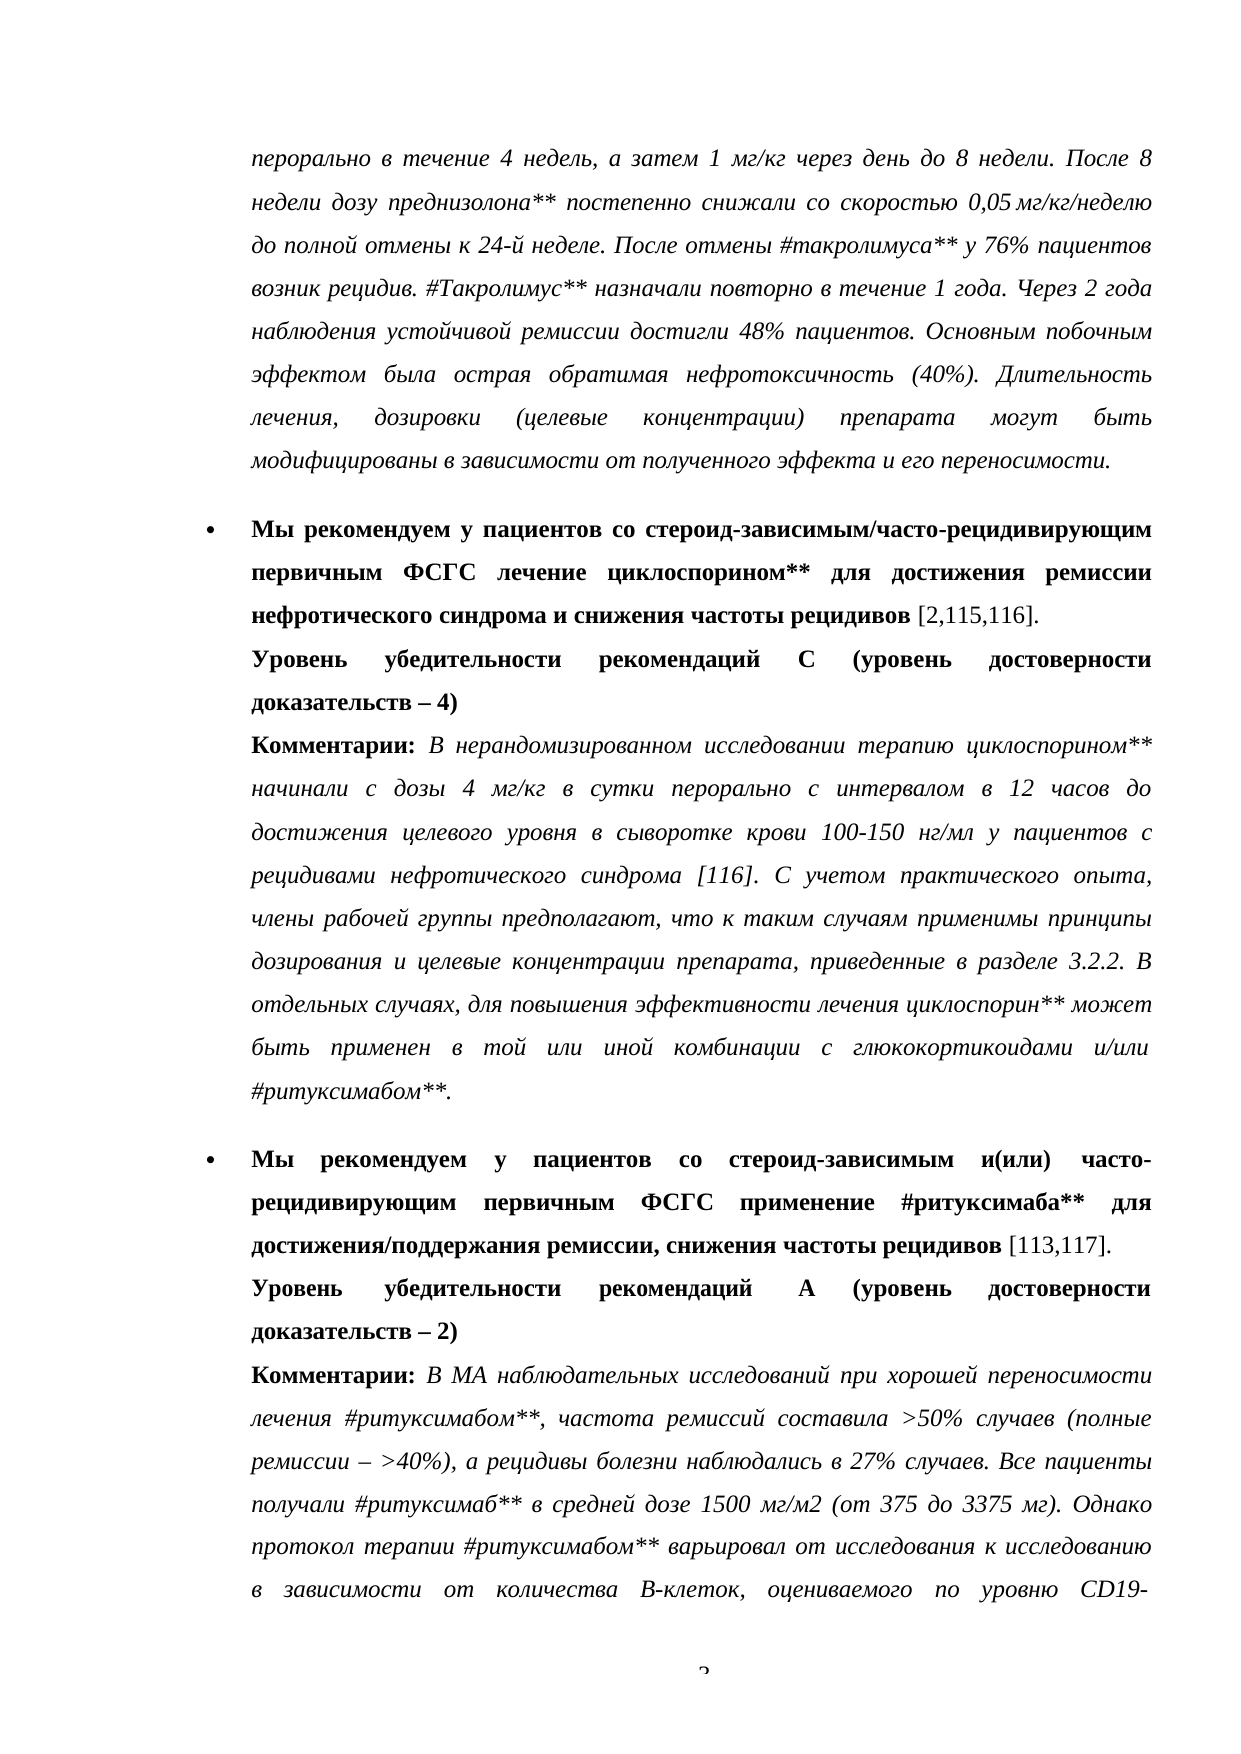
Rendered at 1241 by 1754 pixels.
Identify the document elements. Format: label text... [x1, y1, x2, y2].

subtitle Мы рекомендуем у пациентов со стероид-зависимым и(или) часто- рецидивирующим первичным ФСГС применение #ритуксимаба** для достижения/поддержания ремиссии, снижения частоты рецидивов [113,117]. Уровень убедительности рекомендаций A (уровень достоверности доказательств – 2) [207, 1144, 1152, 1345]
subtitle Мы рекомендуем у пациентов со стероид-зависимым/часто-рецидивирующим первичным ФСГС лечение циклоспорином** для достижения ремиссии нефротического синдрома и снижения частоты рецидивов [2,115,116]. [207, 514, 1152, 629]
text Комментарии: В МА наблюдательных исследований при хорошей переносимости лечения #ритуксимабом**, частота ремиссий составила >50% случаев (полные ремиссии – >40%), а рецидивы болезни наблюдались в 27% случаев. Все пациенты получали #ритуксимаб** в средней дозе 1500 мг/м2 (от 375 до 3375 мг). Однако протокол терапии #ритуксимабом** варьировал от исследования к исследованию в зависимости от количества В-клеток, оцениваемого по уровню CD19- [251, 1360, 1152, 1603]
text #ритуксимабом**. [251, 1076, 1163, 1105]
text Комментарии: В нерандомизированном исследовании терапию циклоспорином** начинали с дозы 4 мг/кг в сутки перорально с интервалом в 12 часов до достижения целевого уровня в сыворотке крови 100-150 нг/мл у пациентов с рецидивами нефротического синдрома [116]. С учетом практического опыта, члены рабочей группы предполагают, что к таким случаям применимы принципы дозирования и целевые концентрации препарата, приведенные в разделе 3.2.2. В отдельных случаях, для повышения эффективности лечения циклоспорин** может быть применен в той или иной комбинации с глюкокортикоидами и/или [251, 730, 1152, 1061]
text перорально в течение 4 недель, а затем 1 мг/кг через день до 8 недели. После 8 недели дозу преднизолона** постепенно снижали со скоростью 0,05 мг/кг/неделю до полной отмены к 24-й неделе. После отмены #такролимуса** у 76% пациентов возник рецидив. #Такролимус** назначали повторно в течение 1 года. Через 2 года наблюдения устойчивой ремиссии достигли 48% пациентов. Основным побочным эффектом была острая обратимая нефротоксичность (40%). Длительность лечения, дозировки (целевые концентрации) препарата могут быть модифицированы в зависимости от полученного эффекта и его переносимости. [251, 143, 1152, 474]
text Уровень убедительности рекомендаций C (уровень достоверности доказательств – 4) [251, 644, 1152, 716]
